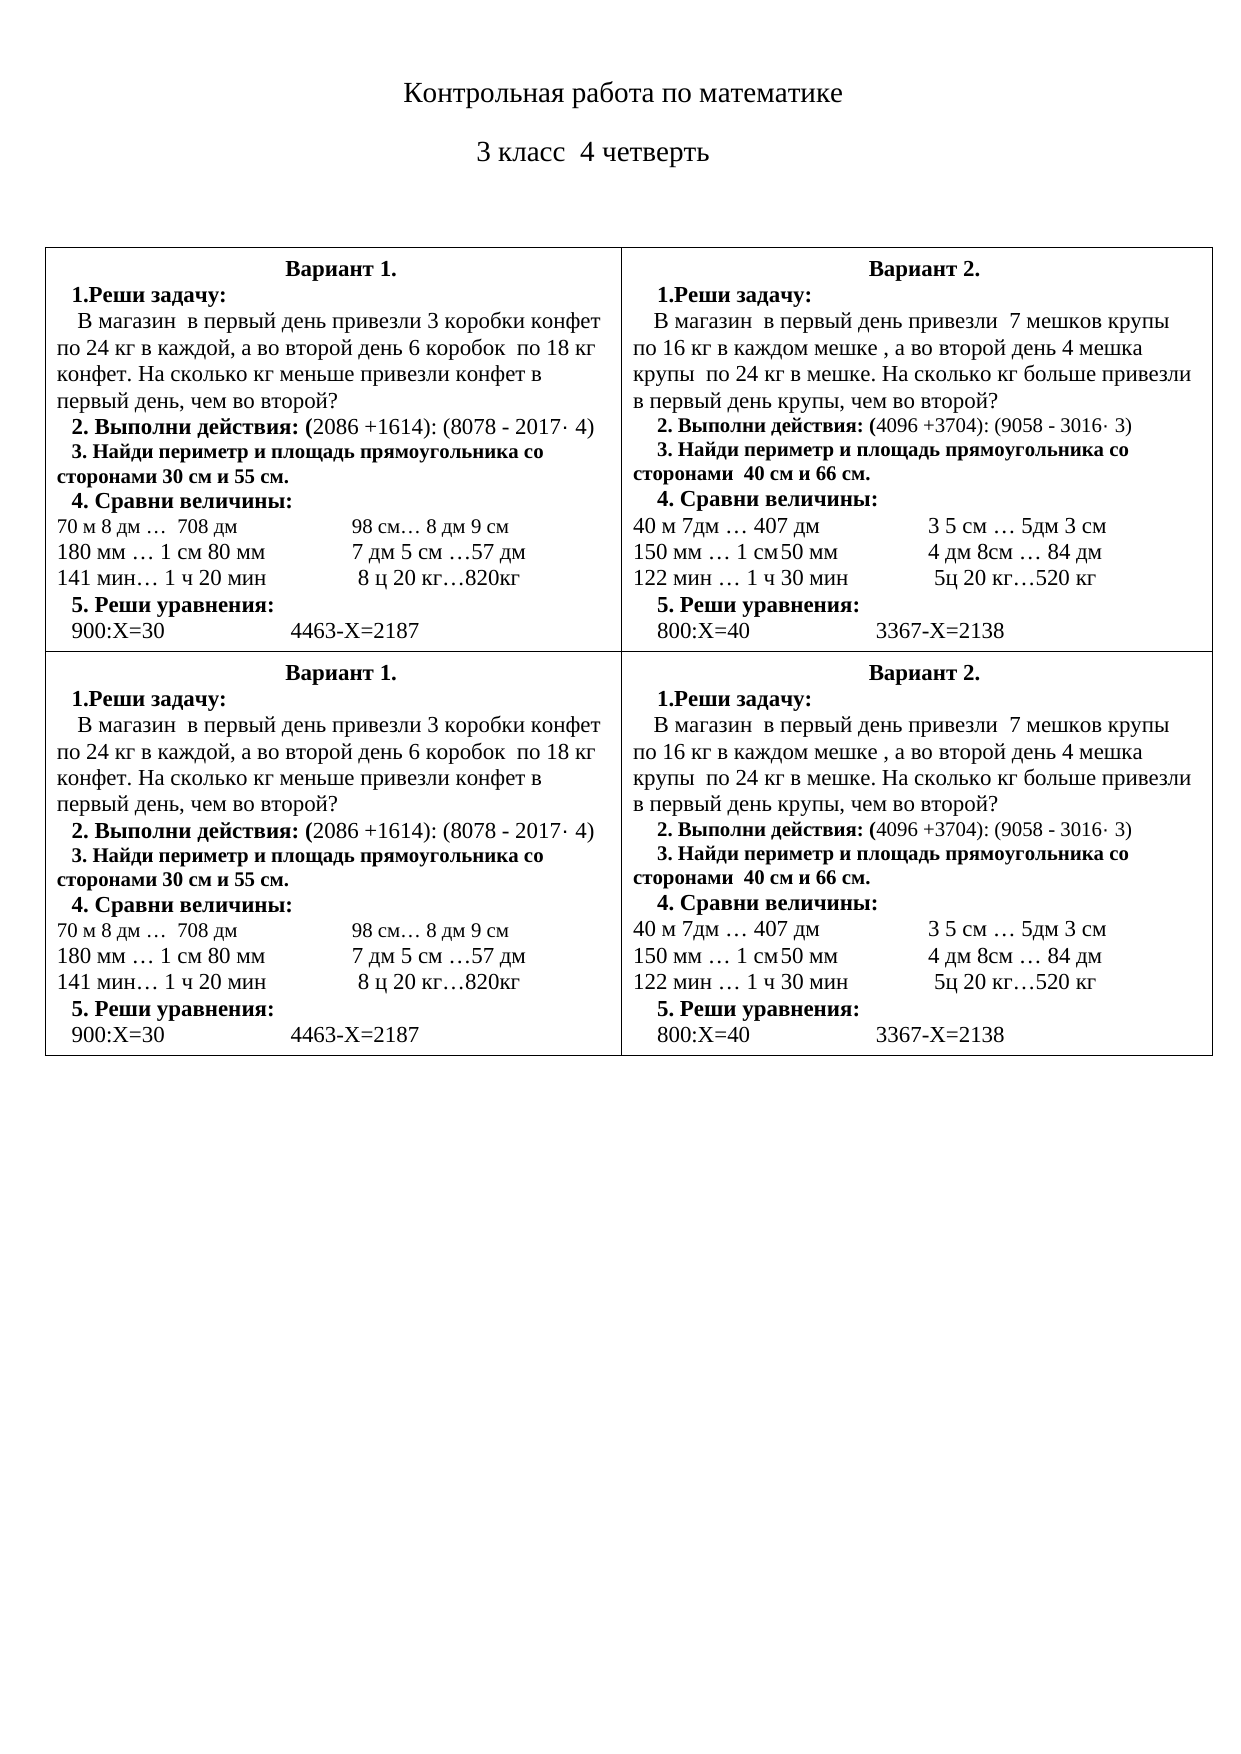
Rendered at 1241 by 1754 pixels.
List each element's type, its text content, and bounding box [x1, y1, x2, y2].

table_header Вариант 2. 1.Реши задачу: В магазин в первый день привезли 7 мешков крупы по в каждом мешке , а во второй день 4 мешка крупы по 24 кг в мешке. На сколько кг больше привезли в первый день крупы, чем во второй? 2. Выполни действия: (4096 +3704): (9058 - 3016· 3) 3. Найди периметр и площадь прямоугольника со сторонами 40 см и 6. 4. Сравни величины: 40 м 7дм … 407 дм 3 … 5дм 3 см 150 мм … 50 мм 4 дм 8см … 84 дм 122 мин … 1 ч 30 мин 5ц 20 кг…520 кг 5. Реши уравнения: 800:Х=40 3367-Х=2138 [622, 248, 1212, 651]
table_cell Вариант 1. 1.Реши задачу: В магазин в первый день привезли 3 коробки конфет по 24 кг в каждой, а во второй день 6 коробок по 18 кг конфет. На сколько кг меньше привезли конфет в первый день, чем во второй? 2. Выполни действия: (2086 +1614): (8078 - 2017· 4) 3. Найди периметр и площадь прямоугольника со сторонами 30 см и 55 см. 4. Сравни величины: 70 м 8 дм … 708 дм 98 см… 8 дм 9 см 180 мм … 80 мм 7 дм …57 дм 141 мин… 1 ч 20 мин 8 ц 20 кг…820кг 5. Реши уравнения: 900:Х=30 4463-Х=2187 [46, 652, 621, 1054]
table_header Вариант 1. 1.Реши задачу: В магазин в первый день привезли 3 коробки конфет по 24 кг в каждой, а во второй день 6 коробок по 18 кг конфет. На сколько кг меньше привезли конфет в первый день, чем во второй? 2. Выполни действия: (2086 +1614): (8078 - 2017· 4) 3. Найди периметр и площадь прямоугольника со сторонами 30 см и 55 см. 4. Сравни величины: 70 м 8 дм … 708 дм 98 см… 8 дм 9 см 180 мм … 80 мм 7 дм …57 дм 141 мин… 1 ч 20 мин 8 ц 20 кг…820кг 5. Реши уравнения: 900:Х=30 4463-Х=2187 [46, 248, 621, 651]
table_cell Вариант 2. 1.Реши задачу: В магазин в первый день привезли 7 мешков крупы по в каждом мешке , а во второй день 4 мешка крупы по 24 кг в мешке. На сколько кг больше привезли в первый день крупы, чем во второй? 2. Выполни действия: (4096 +3704): (9058 - 3016· 3) 3. Найди периметр и площадь прямоугольника со сторонами 40 см и 6. 4. Сравни величины: 40 м 7дм … 407 дм 3 … 5дм 3 см 150 мм … 50 мм 4 дм 8см … 84 дм 122 мин … 1 ч 30 мин 5ц 20 кг…520 кг 5. Реши уравнения: 800:Х=40 3367-Х=2138 [622, 652, 1212, 1054]
text 3 класс 4 четверть [75, 134, 1122, 168]
text Контрольная работа по математике [75, 75, 1122, 108]
